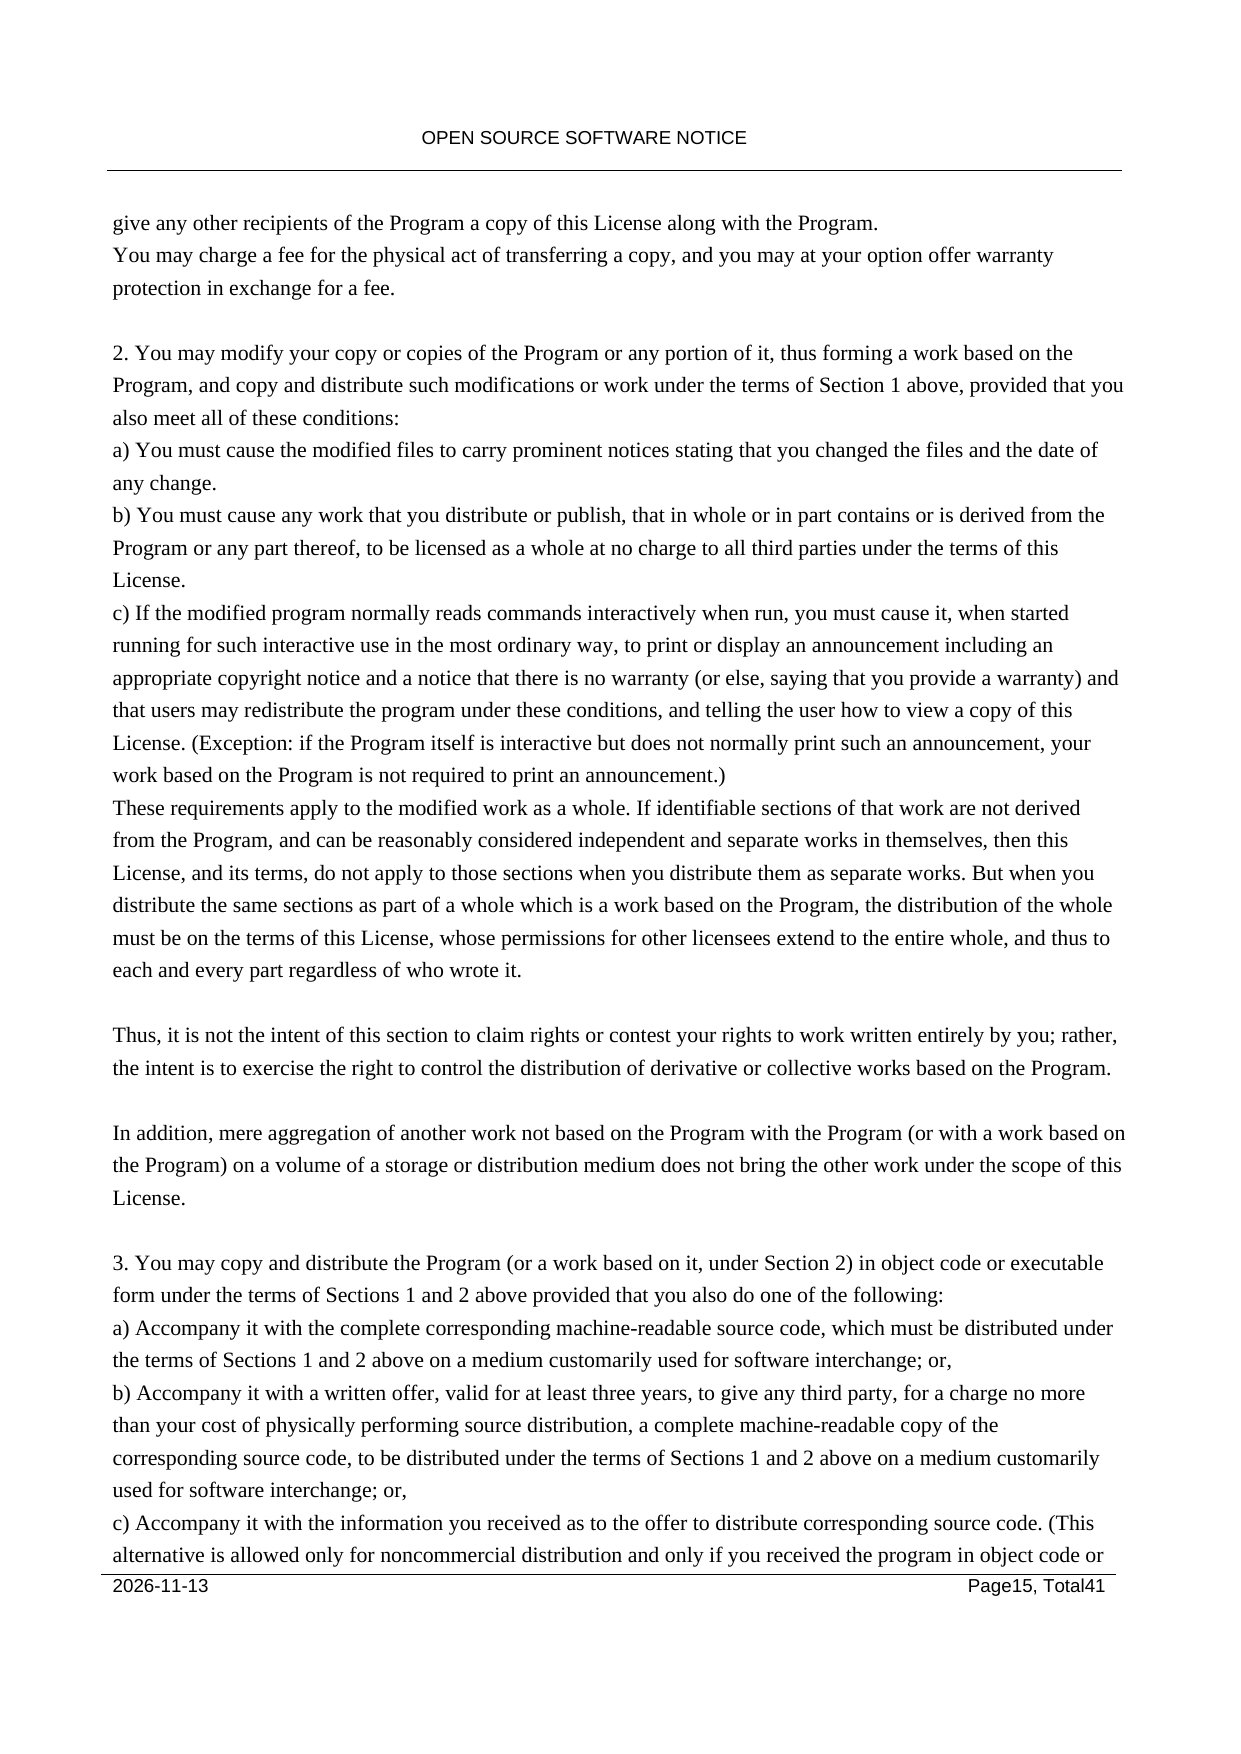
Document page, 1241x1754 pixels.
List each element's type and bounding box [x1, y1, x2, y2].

text [112, 206, 1128, 1571]
